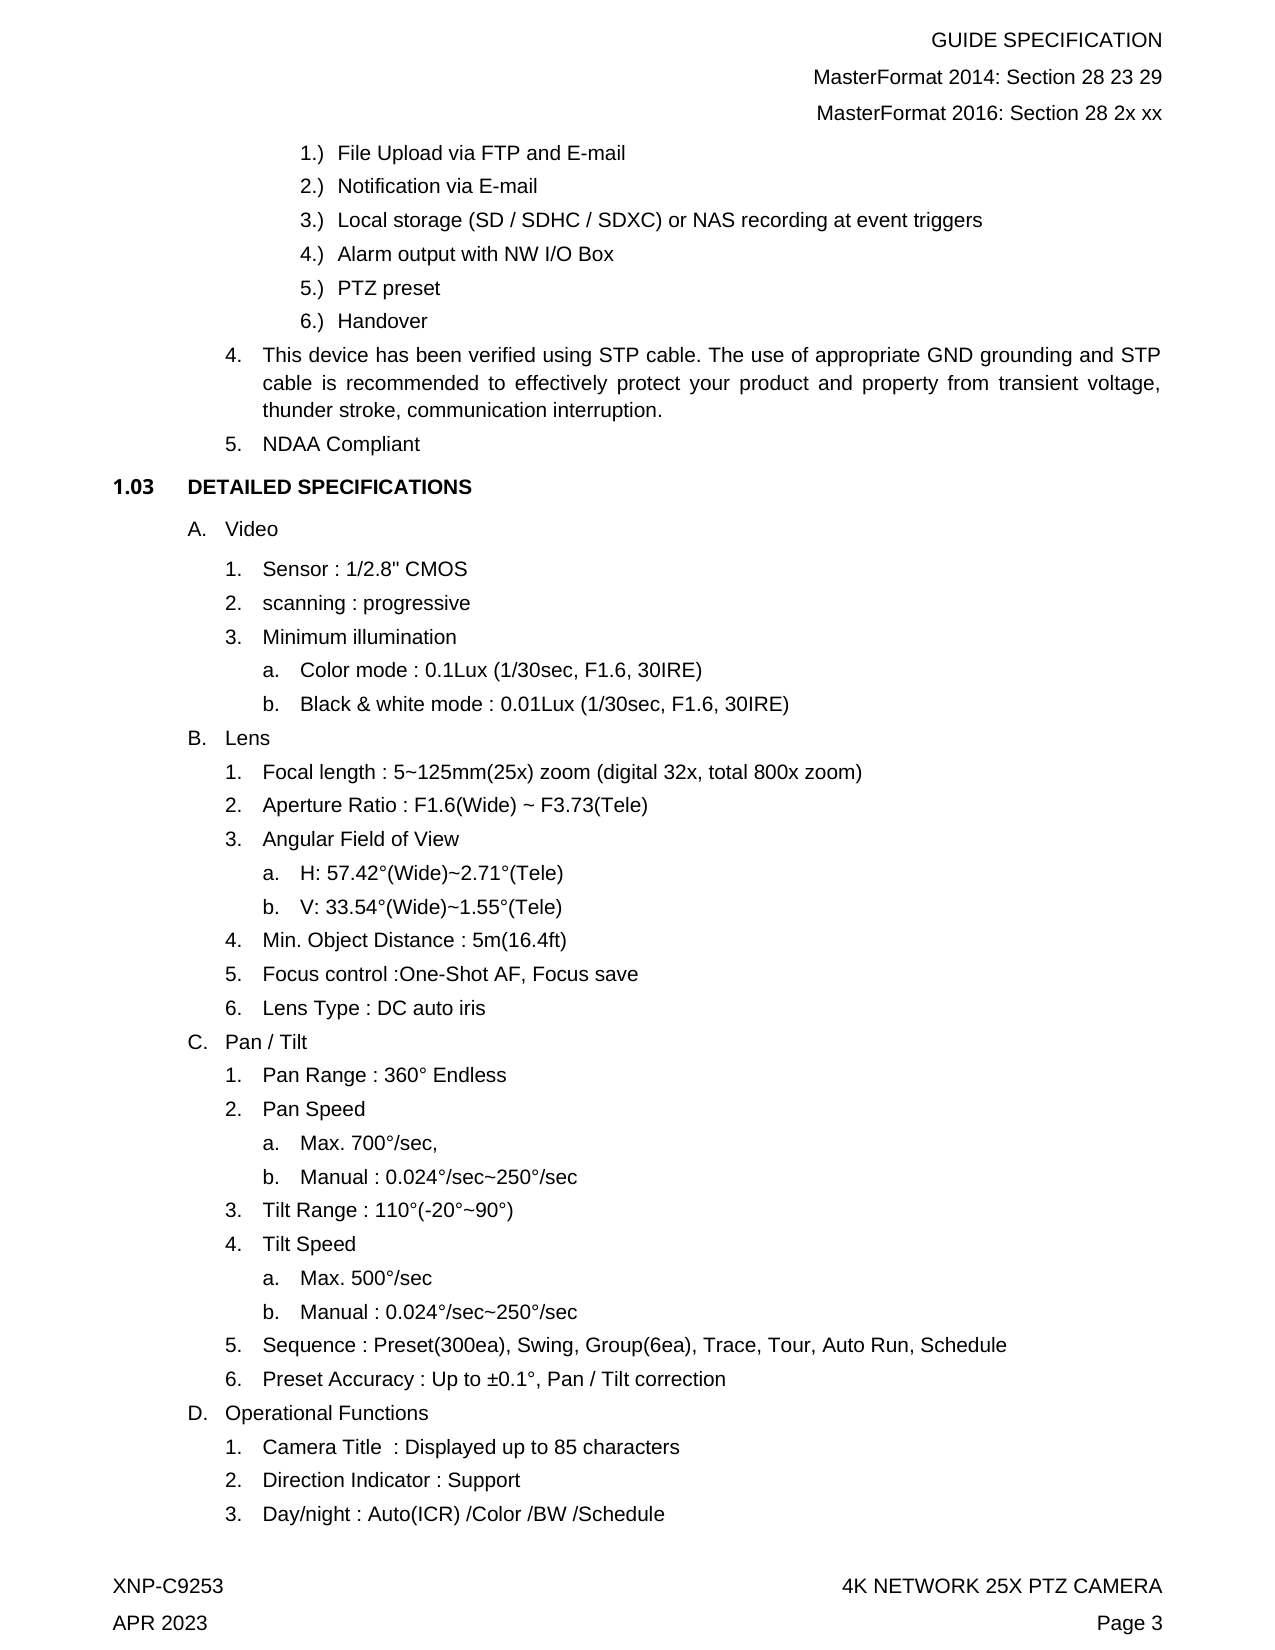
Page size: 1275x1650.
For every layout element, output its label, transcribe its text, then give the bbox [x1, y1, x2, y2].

list scanning : progressive [225, 591, 1162, 615]
list Aperture Ratio : F1.6(Wide) ~ F3.73(Tele) [225, 793, 1162, 817]
list Video [187, 517, 1162, 541]
list Min. Object Distance : 5m(16.4ft) [225, 928, 1162, 952]
list NDAA Compliant [225, 432, 1162, 456]
list Angular Field of View [225, 827, 1162, 851]
list Preset Accuracy : Up to ±0.1°, Pan / Tilt correction [225, 1367, 1162, 1391]
list Alarm output with NW I/O Box [300, 242, 1162, 266]
list Sequence : Preset(300ea), Swing, Group(6ea), Trace, Tour, Auto Run, Schedule [225, 1333, 1162, 1357]
list Max. 500°/sec [262, 1266, 1162, 1290]
list H: 57.42°(Wide)~2.71°(Tele) [262, 861, 1162, 885]
list Pan Speed [225, 1097, 1162, 1121]
list Minimum illumination [225, 624, 1162, 648]
list Sensor : 1/2.8" CMOS [225, 557, 1162, 581]
list PTZ preset [300, 276, 1162, 299]
list Lens Type : DC auto iris [225, 996, 1162, 1020]
list Tilt Speed [225, 1232, 1162, 1256]
list Tilt Range : 110°(-20°~90°) [225, 1198, 1162, 1222]
list Pan / Tilt [187, 1029, 1162, 1053]
list Pan Range : 360° Endless [225, 1063, 1162, 1087]
list Operational Functions [187, 1401, 1162, 1425]
list Focal length : 5~125mm(25x) zoom (digital 32x, total 800x zoom) [225, 759, 1162, 783]
list Lens [187, 726, 1162, 750]
list V: 33.54°(Wide)~1.55°(Tele) [262, 894, 1162, 918]
list This device has been verified using STP cable. The use of appropriate GND grounding and STP cable is recommended to effectively protect your product and property from transient voltage, thunder stroke, communication interruption. [225, 343, 1162, 422]
list Camera Title : Displayed up to 85 characters [225, 1434, 1162, 1458]
list Black & white mode : 0.01Lux (1/30sec, F1.6, 30IRE) [262, 692, 1162, 716]
list Day/night : Auto(ICR) /Color /BW /Schedule [225, 1502, 1162, 1526]
list Manual : 0.024°/sec~250°/sec [262, 1164, 1162, 1188]
list Focus control :One-Shot AF, Focus save [225, 962, 1162, 986]
list Handover [300, 309, 1162, 333]
list Max. 700°/sec, [262, 1131, 1162, 1155]
list File Upload via FTP and E-mail [300, 141, 1162, 164]
list Direction Indicator : Support [225, 1468, 1162, 1492]
list DETAILED SPECIFICATIONS [112, 472, 1162, 500]
list Color mode : 0.1Lux (1/30sec, F1.6, 30IRE) [262, 658, 1162, 682]
list Manual : 0.024°/sec~250°/sec [262, 1299, 1162, 1323]
list Notification via E-mail [300, 174, 1162, 198]
list Local storage (SD / SDHC / SDXC) or NAS recording at event triggers [300, 208, 1162, 232]
